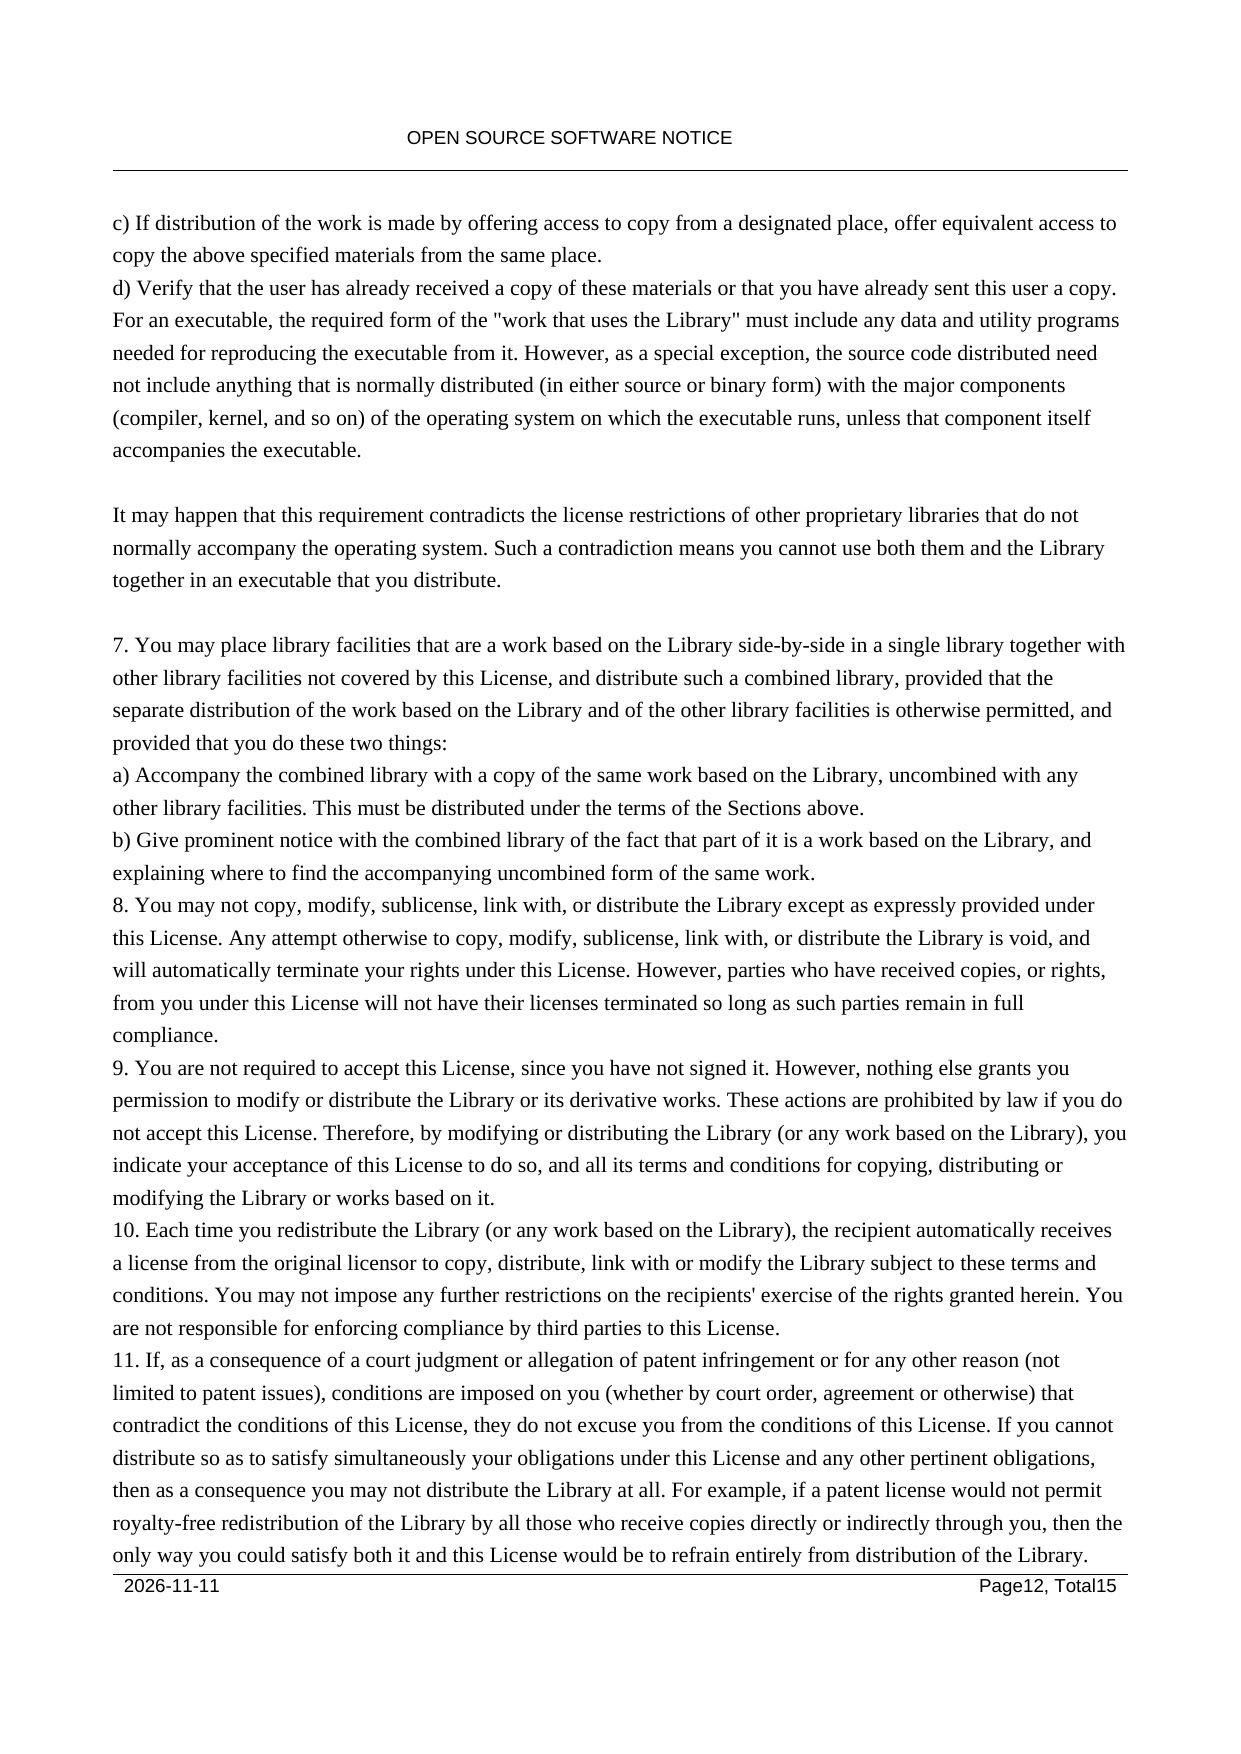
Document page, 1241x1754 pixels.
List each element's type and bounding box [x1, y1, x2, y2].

text [112, 206, 1128, 1571]
